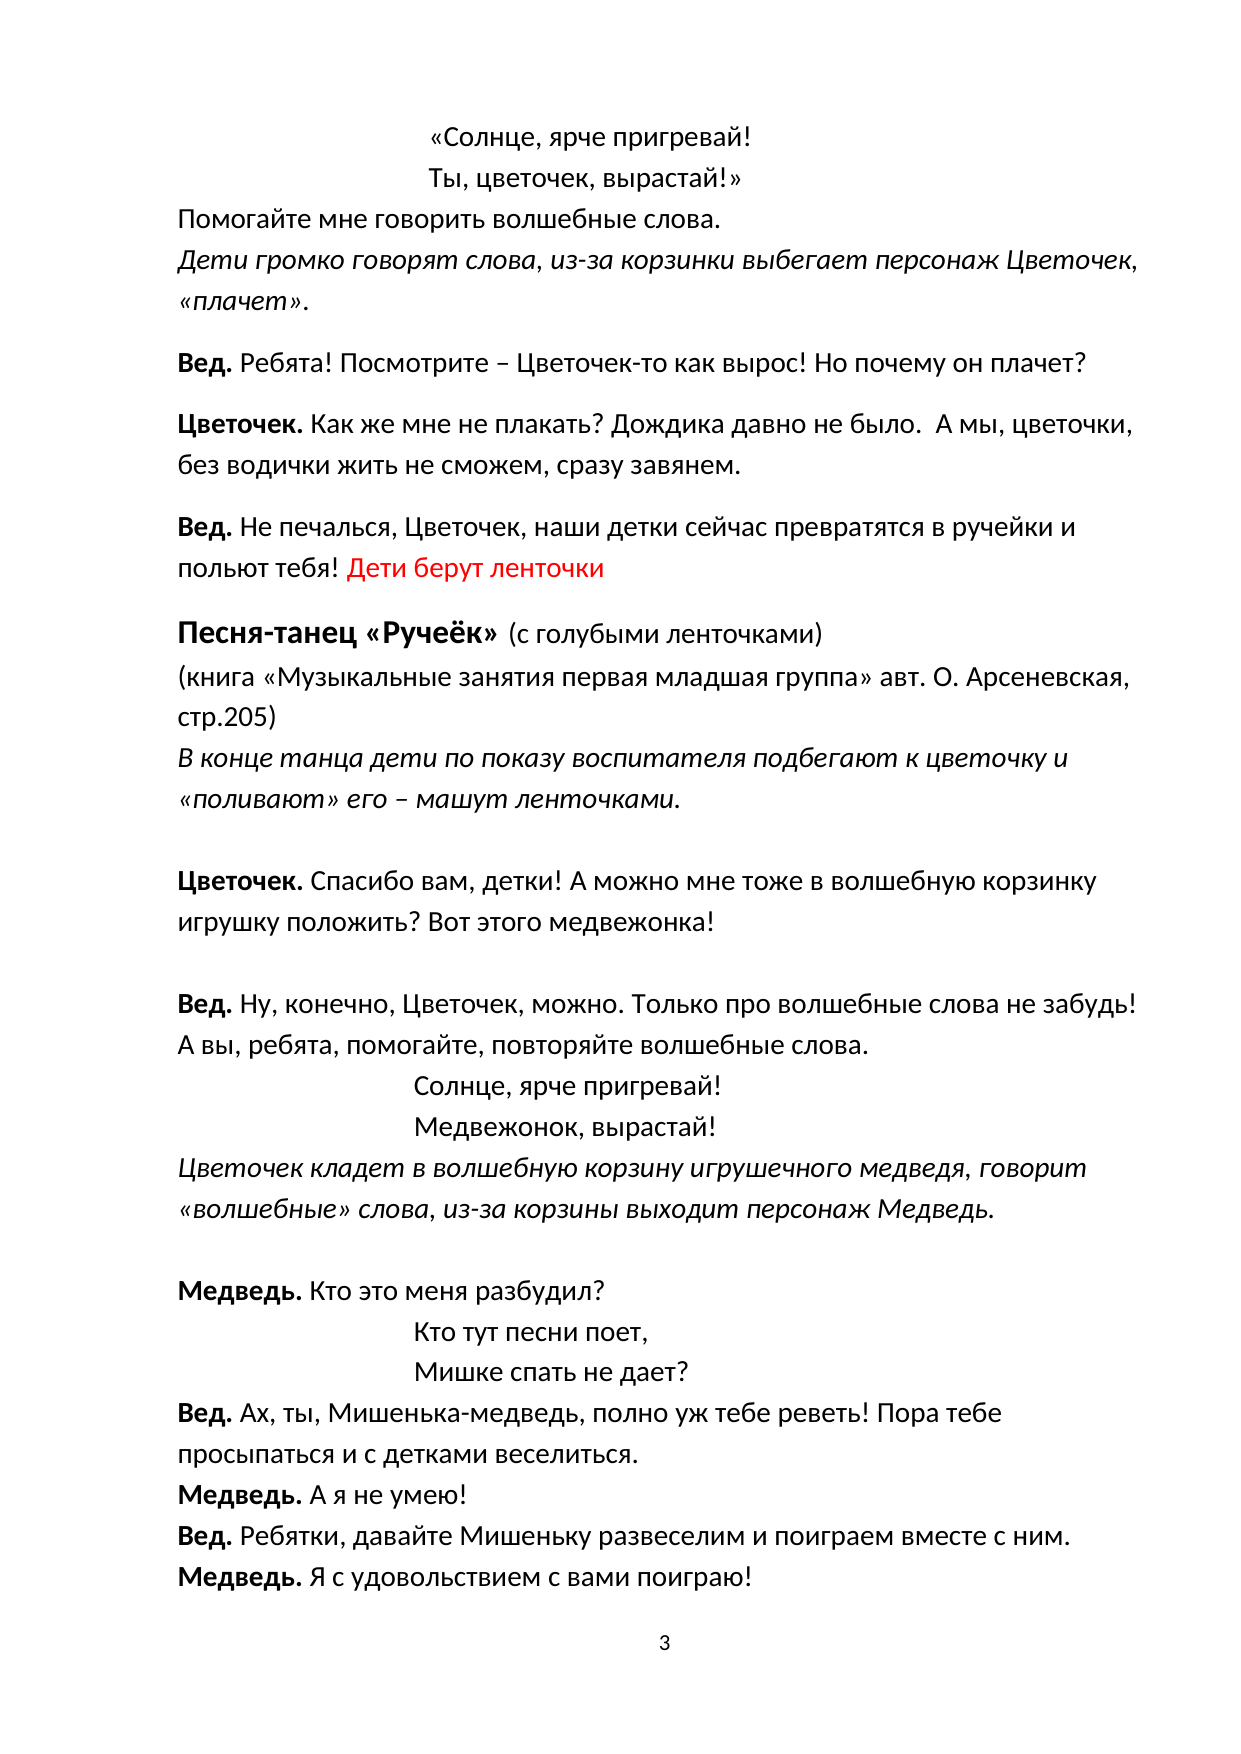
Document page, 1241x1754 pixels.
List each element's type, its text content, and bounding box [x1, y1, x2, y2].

text Дети громко говорят слова, из-за корзинки выбегает персонаж Цветочек, «плачет». [177, 241, 1152, 317]
text Вед. Ах, ты, Мишенька-медведь, полно уж тебе реветь! Пора тебе просыпаться и с детками веселиться. [177, 1394, 1152, 1471]
text Вед. Ребятки, давайте Мишеньку развеселим и поиграем вместе с ним. [177, 1517, 1152, 1553]
text Вед. Не печалься, Цветочек, наши детки сейчас превратятся в ручейки и польют тебя! Дети берут ленточки [177, 508, 1152, 585]
text В конце танца дети по показу воспитателя подбегают к цветочку и «поливают» его – машут ленточками. [177, 739, 1152, 816]
text Вед. Ну, конечно, Цветочек, можно. Только про волшебные слова не забудь! А вы, ребята, помогайте, повторяйте волшебные слова. [177, 985, 1152, 1062]
text Медведь. Кто это меня разбудил? [177, 1272, 1152, 1307]
text Кто тут песни поет, [177, 1313, 1152, 1348]
text Ты, цветочек, вырастай!» [177, 159, 1152, 195]
text Медведь. Я с удовольствием с вами поиграю! [177, 1558, 1152, 1594]
text Мишке спать не дает? [177, 1353, 1152, 1389]
text Песня-танец «Ручеёк» (с голубыми ленточками) [177, 611, 1152, 652]
text Медведь. А я не умею! [177, 1476, 1152, 1512]
text Солнце, ярче пригревай! [177, 1067, 1152, 1103]
text (книга «Музыкальные занятия первая младшая группа» авт. О. Арсеневская, стр.205) [177, 658, 1152, 734]
text Цветочек. Как же мне не плакать? Дождика давно не было. А мы, цветочки, без водички жить не сможем, сразу завянем. [177, 405, 1152, 482]
text Цветочек кладет в волшебную корзину игрушечного медведя, говорит «волшебные» слова, из-за корзины выходит персонаж Медведь. [177, 1149, 1152, 1225]
text Вед. Ребята! Посмотрите – Цветочек-то как вырос! Но почему он плачет? [177, 344, 1152, 379]
text Цветочек. Спасибо вам, детки! А можно мне тоже в волшебную корзинку игрушку положить? Вот этого медвежонка! [177, 862, 1152, 939]
text Медвежонок, вырастай! [177, 1108, 1152, 1143]
text «Солнце, ярче пригревай! [177, 118, 1152, 154]
text Помогайте мне говорить волшебные слова. [177, 200, 1152, 236]
